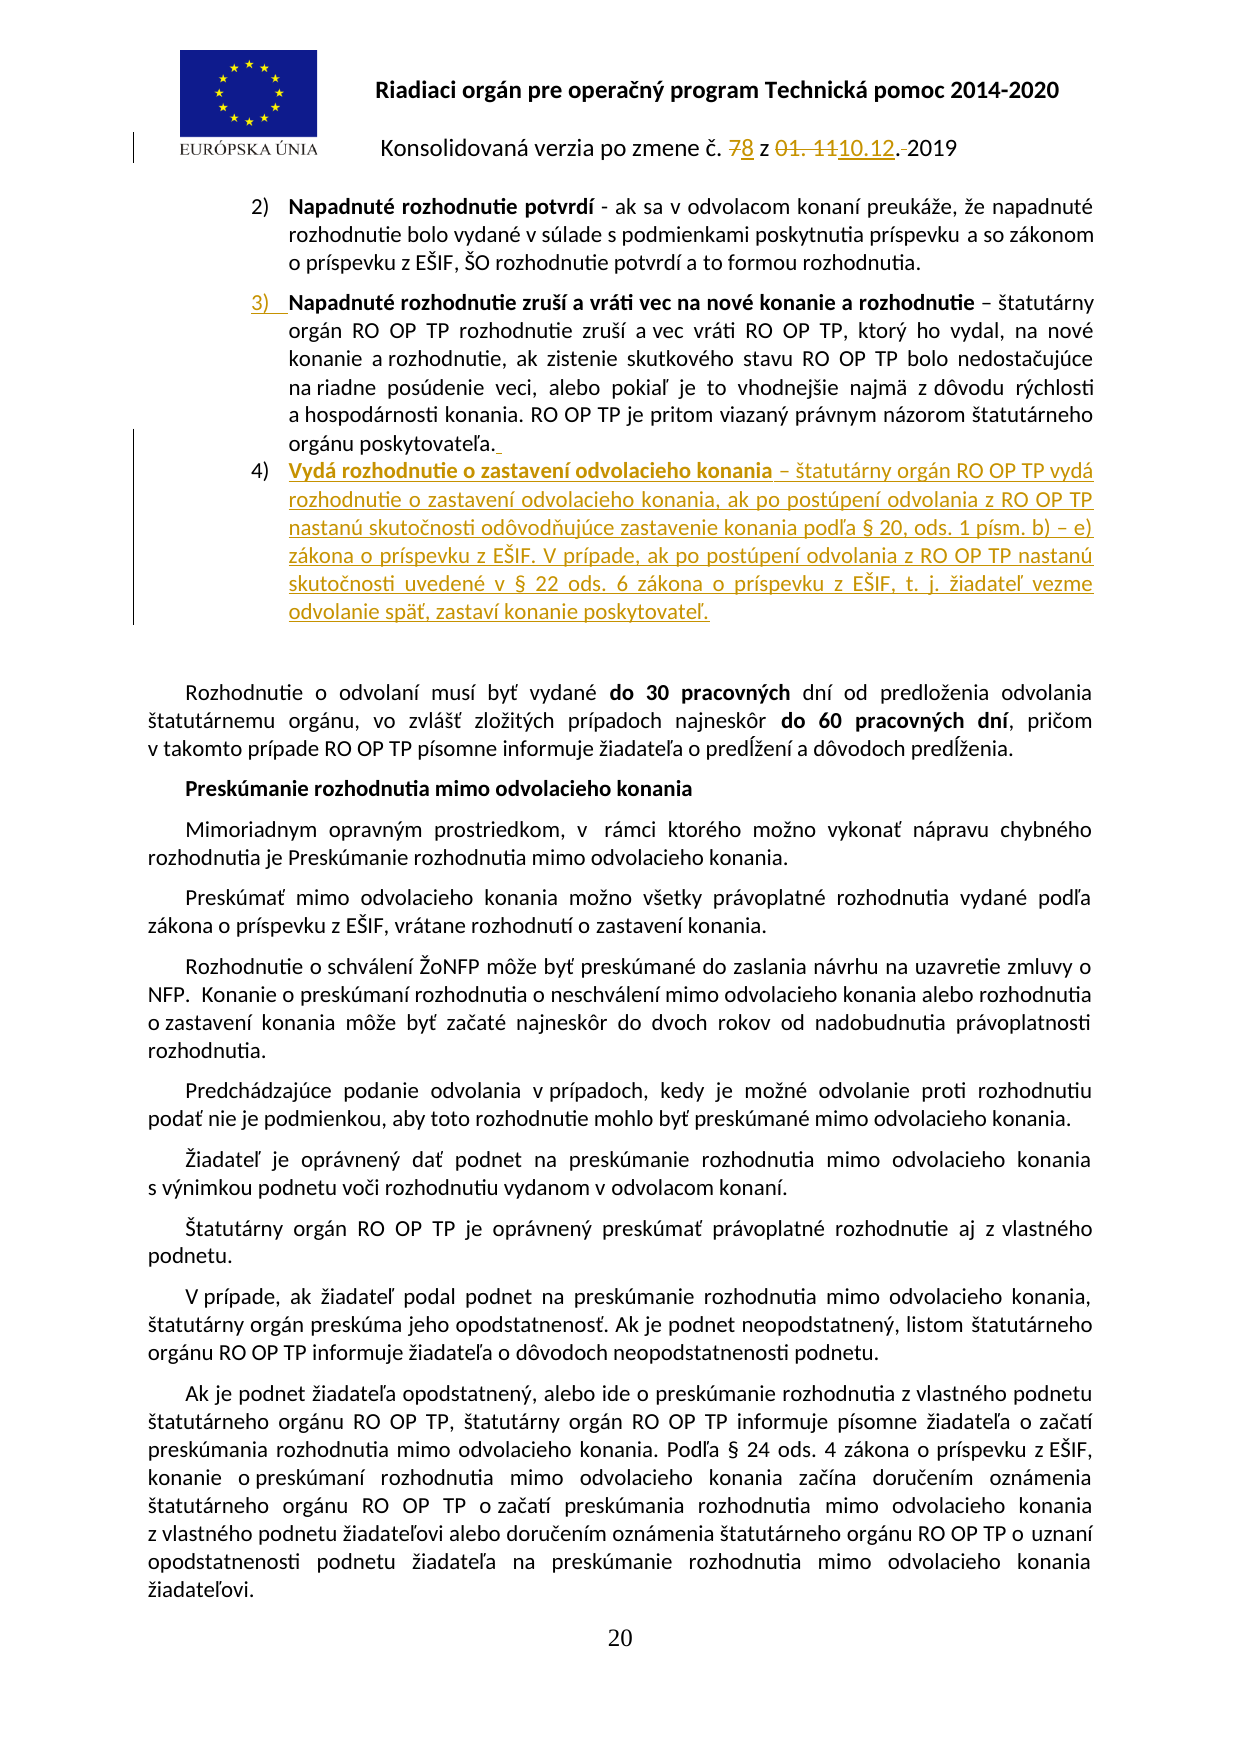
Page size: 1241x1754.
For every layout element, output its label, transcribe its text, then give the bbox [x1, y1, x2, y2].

text Ak je podnet žiadateľa opodstatnený, alebo ide o preskúmanie rozhodnutia z vlastného podnetu štatutárneho orgánu RO OP TP, štatutárny orgán RO OP TP informuje písomne žiadateľa o začatí preskúmania rozhodnutia mimo odvolacieho konania. Podľa § 24 ods. 4 zákona o príspevku z EŠIF, konanie o preskúmaní rozhodnutia mimo odvolacieho konania začína doručením oznámenia štatutárneho orgánu RO OP TP o začatí preskúmania rozhodnutia mimo odvolacieho konania z vlastného podnetu žiadateľovi alebo doručením oznámenia štatutárneho orgánu RO OP TP o uznaní opodstatnenosti podnetu žiadateľa na preskúmanie rozhodnutia mimo odvolacieho konania žiadateľovi. [148, 1379, 1093, 1603]
text Rozhodnutie o odvolaní musí byť vydané do 30 pracovných dní od predloženia odvolania štatutárnemu orgánu, vo zvlášť zložitých prípadoch najneskôr do 60 pracovných dní, pričom v takomto prípade RO OP TP písomne informuje žiadateľa o predĺžení a dôvodoch predĺženia. [148, 678, 1093, 762]
text Štatutárny orgán RO OP TP je oprávnený preskúmať právoplatné rozhodnutie aj z vlastného podnetu. [148, 1214, 1093, 1270]
text Rozhodnutie o schválení ŽoNFP môže byť preskúmané do zaslania návrhu na uzavretie zmluvy o NFP. Konanie o preskúmaní rozhodnutia o neschválení mimo odvolacieho konania alebo rozhodnutia o zastavení konania môže byť začaté najneskôr do dvoch rokov od nadobudnutia právoplatnosti rozhodnutia. [148, 952, 1093, 1064]
text Preskúmať mimo odvolacieho konania možno všetky právoplatné rozhodnutia vydané podľa zákona o príspevku z EŠIF, vrátane rozhodnutí o zastavení konania. [148, 883, 1093, 939]
list Napadnuté rozhodnutie potvrdí - ak sa v odvolacom konaní preukáže, že napadnuté rozhodnutie bolo vydané v súlade s podmienkami poskytnutia príspevku a so zákonom o príspevku z EŠIF, ŠO rozhodnutie potvrdí a to formou rozhodnutia. [251, 192, 1094, 276]
text Mimoriadnym opravným prostriedkom, v rámci ktorého možno vykonať nápravu chybného rozhodnutia je Preskúmanie rozhodnutia mimo odvolacieho konania. [148, 815, 1093, 871]
text Predchádzajúce podanie odvolania v prípadoch, kedy je možné odvolanie proti rozhodnutiu podať nie je podmienkou, aby toto rozhodnutie mohlo byť preskúmané mimo odvolacieho konania. [148, 1077, 1093, 1133]
text Preskúmanie rozhodnutia mimo odvolacieho konania [148, 774, 1093, 802]
text Žiadateľ je oprávnený dať podnet na preskúmanie rozhodnutia mimo odvolacieho konania s výnimkou podnetu voči rozhodnutiu vydanom v odvolacom konaní. [148, 1145, 1093, 1201]
text V prípade, ak žiadateľ podal podnet na preskúmanie rozhodnutia mimo odvolacieho konania, štatutárny orgán preskúma jeho opodstatnenosť. Ak je podnet neopodstatnený, listom štatutárneho orgánu RO OP TP informuje žiadateľa o dôvodoch neopodstatnenosti podnetu. [148, 1282, 1093, 1366]
list Napadnuté rozhodnutie zruší a vráti vec na nové konanie a rozhodnutie – štatutárny orgán RO OP TP rozhodnutie zruší a vec vráti RO OP TP, ktorý ho vydal, na nové konanie a rozhodnutie, ak zistenie skutkového stavu RO OP TP bolo nedostačujúce na riadne posúdenie veci, alebo pokiaľ je to vhodnejšie najmä z dôvodu rýchlosti a hospodárnosti konania. RO OP TP je pritom viazaný právnym názorom štatutárneho orgánu poskytovateľa. [251, 288, 1094, 457]
picture [179, 50, 318, 155]
